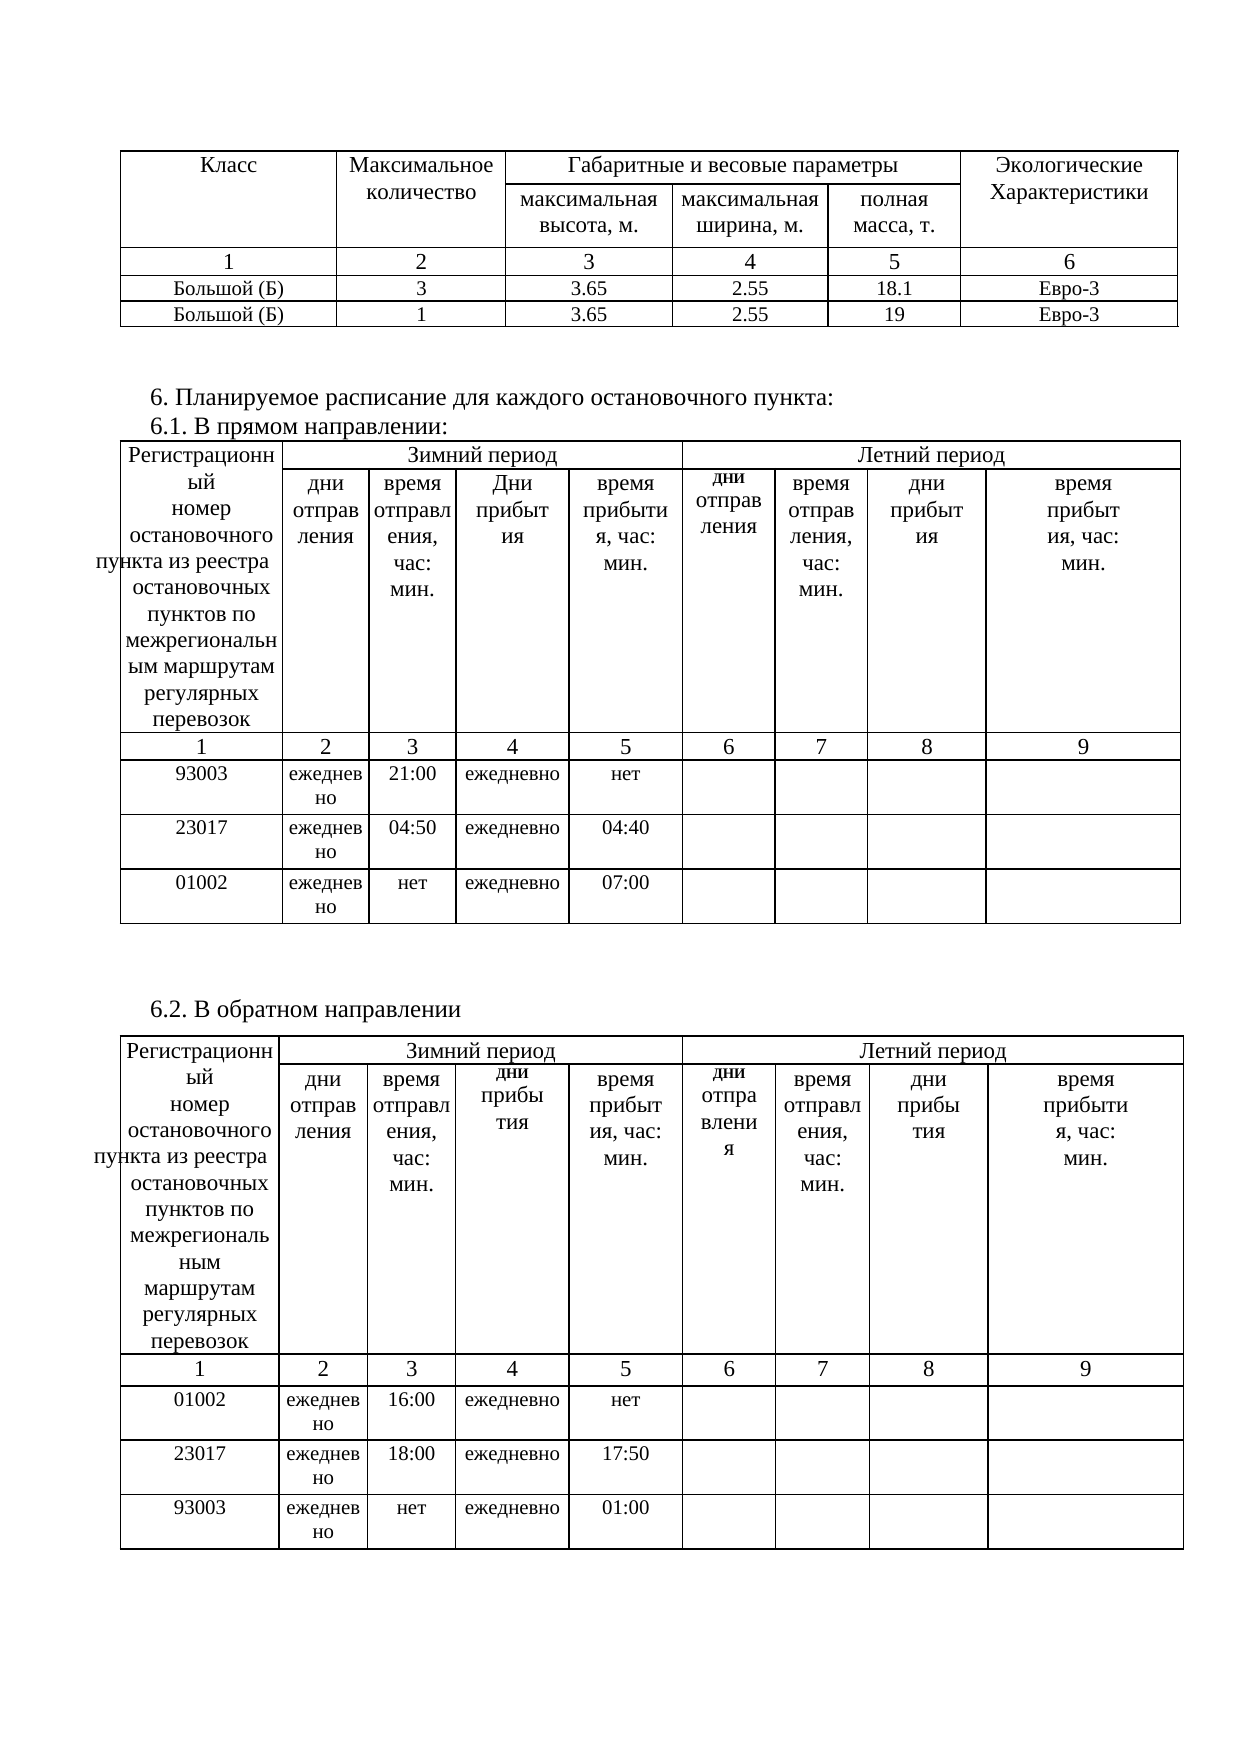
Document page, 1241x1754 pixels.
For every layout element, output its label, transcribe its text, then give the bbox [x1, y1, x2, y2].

table_cell 8 [868, 733, 985, 759]
table_cell [776, 1495, 869, 1548]
table_cell [683, 1441, 775, 1494]
table_cell 3 [337, 276, 505, 300]
table_cell 9 [987, 733, 1180, 759]
table_cell [870, 1387, 987, 1439]
table_cell ежедневно [283, 870, 368, 922]
table_cell 07:00 [570, 870, 682, 922]
table_cell 1 [337, 302, 505, 326]
table_cell Дни прибыт ия [457, 470, 568, 731]
table_cell 3.65 [506, 276, 672, 300]
table_cell время отправл ения, час: мин. [368, 1065, 455, 1353]
table_cell ДНИ отправ ления [683, 470, 774, 731]
table_cell [868, 761, 985, 814]
table_cell 8 [870, 1355, 987, 1385]
table_cell 04:40 [570, 815, 682, 868]
table_cell Евро-3 [961, 302, 1177, 326]
table_header Класс [121, 152, 336, 247]
table_cell время отправ ления, час: мин. [776, 470, 867, 731]
table_cell 93003 [121, 761, 282, 814]
table_cell [683, 870, 774, 922]
table_cell 5 [829, 248, 960, 274]
table_cell 23017 [121, 815, 282, 868]
table_cell 2.55 [673, 302, 827, 326]
table_cell ежедневно [283, 761, 368, 814]
table_cell нет [570, 761, 682, 814]
table_cell 5 [570, 733, 682, 759]
table_header Летний период [683, 1037, 1183, 1063]
table_cell время прибыт ия, час: мин. [987, 470, 1180, 731]
table_cell 2 [283, 733, 368, 759]
table_cell дни прибыт ия [868, 470, 985, 731]
table_cell ДНИ прибы тия [456, 1065, 568, 1353]
table_cell [776, 1441, 869, 1494]
table_cell 3 [368, 1355, 455, 1385]
text 6. Планируемое расписание для каждого остановочного пункта: [150, 382, 1090, 411]
table_cell 3.65 [506, 302, 672, 326]
table_cell [683, 1495, 775, 1548]
table_cell [776, 870, 867, 922]
table_cell 01:00 [570, 1495, 682, 1548]
table_cell ежедневно [457, 870, 568, 922]
table_cell 23017 [121, 1441, 278, 1494]
table_cell [989, 1441, 1183, 1494]
table_cell 4 [673, 248, 827, 274]
table_cell [683, 1387, 775, 1439]
table_cell время отправл ения, час: мин. [370, 470, 455, 731]
table_cell 6 [683, 733, 774, 759]
table_cell [989, 1387, 1183, 1439]
table_cell дни отправ ления [280, 1065, 367, 1353]
table_cell 3 [370, 733, 455, 759]
table_cell 21:00 [370, 761, 455, 814]
table_cell [870, 1495, 987, 1548]
table_cell ежедневно [280, 1441, 367, 1494]
table_cell [683, 761, 774, 814]
table_cell дни отправ ления [283, 470, 368, 731]
table_cell Евро-3 [961, 276, 1177, 300]
table_cell нет [368, 1495, 455, 1548]
table_cell 4 [457, 733, 568, 759]
table_cell 2 [280, 1355, 367, 1385]
table_cell 9 [989, 1355, 1183, 1385]
table_cell 2 [337, 248, 505, 274]
table_cell ежедневно [456, 1441, 568, 1494]
table_cell [776, 815, 867, 868]
table_cell максимальная ширина, м. [673, 185, 827, 247]
table_cell Большой (Б) [121, 276, 336, 300]
table_cell полная масса, т. [829, 185, 960, 247]
table_cell время прибыт ия, час: мин. [570, 1065, 682, 1353]
table_cell 18.1 [829, 276, 960, 300]
table_header Экологические Характеристики [961, 152, 1177, 247]
table_cell ежедневно [280, 1495, 367, 1548]
table_cell [868, 870, 985, 922]
table_header Регистрационный номер остановочного пункта из реестра остановочных пунктов по межрегиональным маршрутам регулярных перевозок [121, 1037, 278, 1353]
table_cell нет [370, 870, 455, 922]
table_cell 4 [456, 1355, 568, 1385]
table_cell [987, 870, 1180, 922]
table_cell 5 [570, 1355, 682, 1385]
table_cell время отправл ения, час: мин. [776, 1065, 869, 1353]
table_cell 7 [776, 733, 867, 759]
table_cell нет [570, 1387, 682, 1439]
table_cell [870, 1441, 987, 1494]
table_cell Большой (Б) [121, 302, 336, 326]
table_cell 93003 [121, 1495, 278, 1548]
table_cell ежедневно [280, 1387, 367, 1439]
table_header Регистрационный номер остановочного пункта из реестра остановочных пунктов по межрегиональным маршрутам регулярных перевозок [121, 442, 282, 731]
table_cell 17:50 [570, 1441, 682, 1494]
table_cell [987, 815, 1180, 868]
table_cell 2.55 [673, 276, 827, 300]
table_cell ежедневно [457, 761, 568, 814]
table_cell 6 [961, 248, 1177, 274]
table_header Летний период [683, 442, 1180, 468]
table_cell 18:00 [368, 1441, 455, 1494]
table_cell дни прибы тия [870, 1065, 987, 1353]
table_cell время прибыти я, час: мин. [570, 470, 682, 731]
table_header Габаритные и весовые параметры [506, 152, 960, 183]
table_cell 7 [776, 1355, 869, 1385]
table_cell 3 [506, 248, 672, 274]
table_cell ежедневно [283, 815, 368, 868]
table_cell максимальная высота, м. [506, 185, 672, 247]
table_cell 01002 [121, 1387, 278, 1439]
table_cell 1 [121, 733, 282, 759]
table_cell [987, 761, 1180, 814]
table_header Зимний период [280, 1037, 682, 1063]
table_cell ежедневно [456, 1387, 568, 1439]
table_cell время прибыти я, час: мин. [989, 1065, 1183, 1353]
table_cell [683, 815, 774, 868]
table_cell ДНИ отпра влени я [683, 1065, 775, 1353]
table_header Зимний период [283, 442, 682, 468]
table_cell 1 [121, 1355, 278, 1385]
table_cell 16:00 [368, 1387, 455, 1439]
text 6.2. В обратном направлении [150, 994, 1090, 1023]
table_cell 19 [829, 302, 960, 326]
table_cell [776, 761, 867, 814]
table_cell 1 [121, 248, 336, 274]
table_header Максимальное количество [337, 152, 505, 247]
table_cell 6 [683, 1355, 775, 1385]
table_cell [776, 1387, 869, 1439]
table_cell ежедневно [456, 1495, 568, 1548]
table_cell [868, 815, 985, 868]
table_cell 04:50 [370, 815, 455, 868]
table_cell [989, 1495, 1183, 1548]
table_cell ежедневно [457, 815, 568, 868]
table_cell 01002 [121, 870, 282, 922]
text 6.1. В прямом направлении: [150, 411, 1090, 440]
